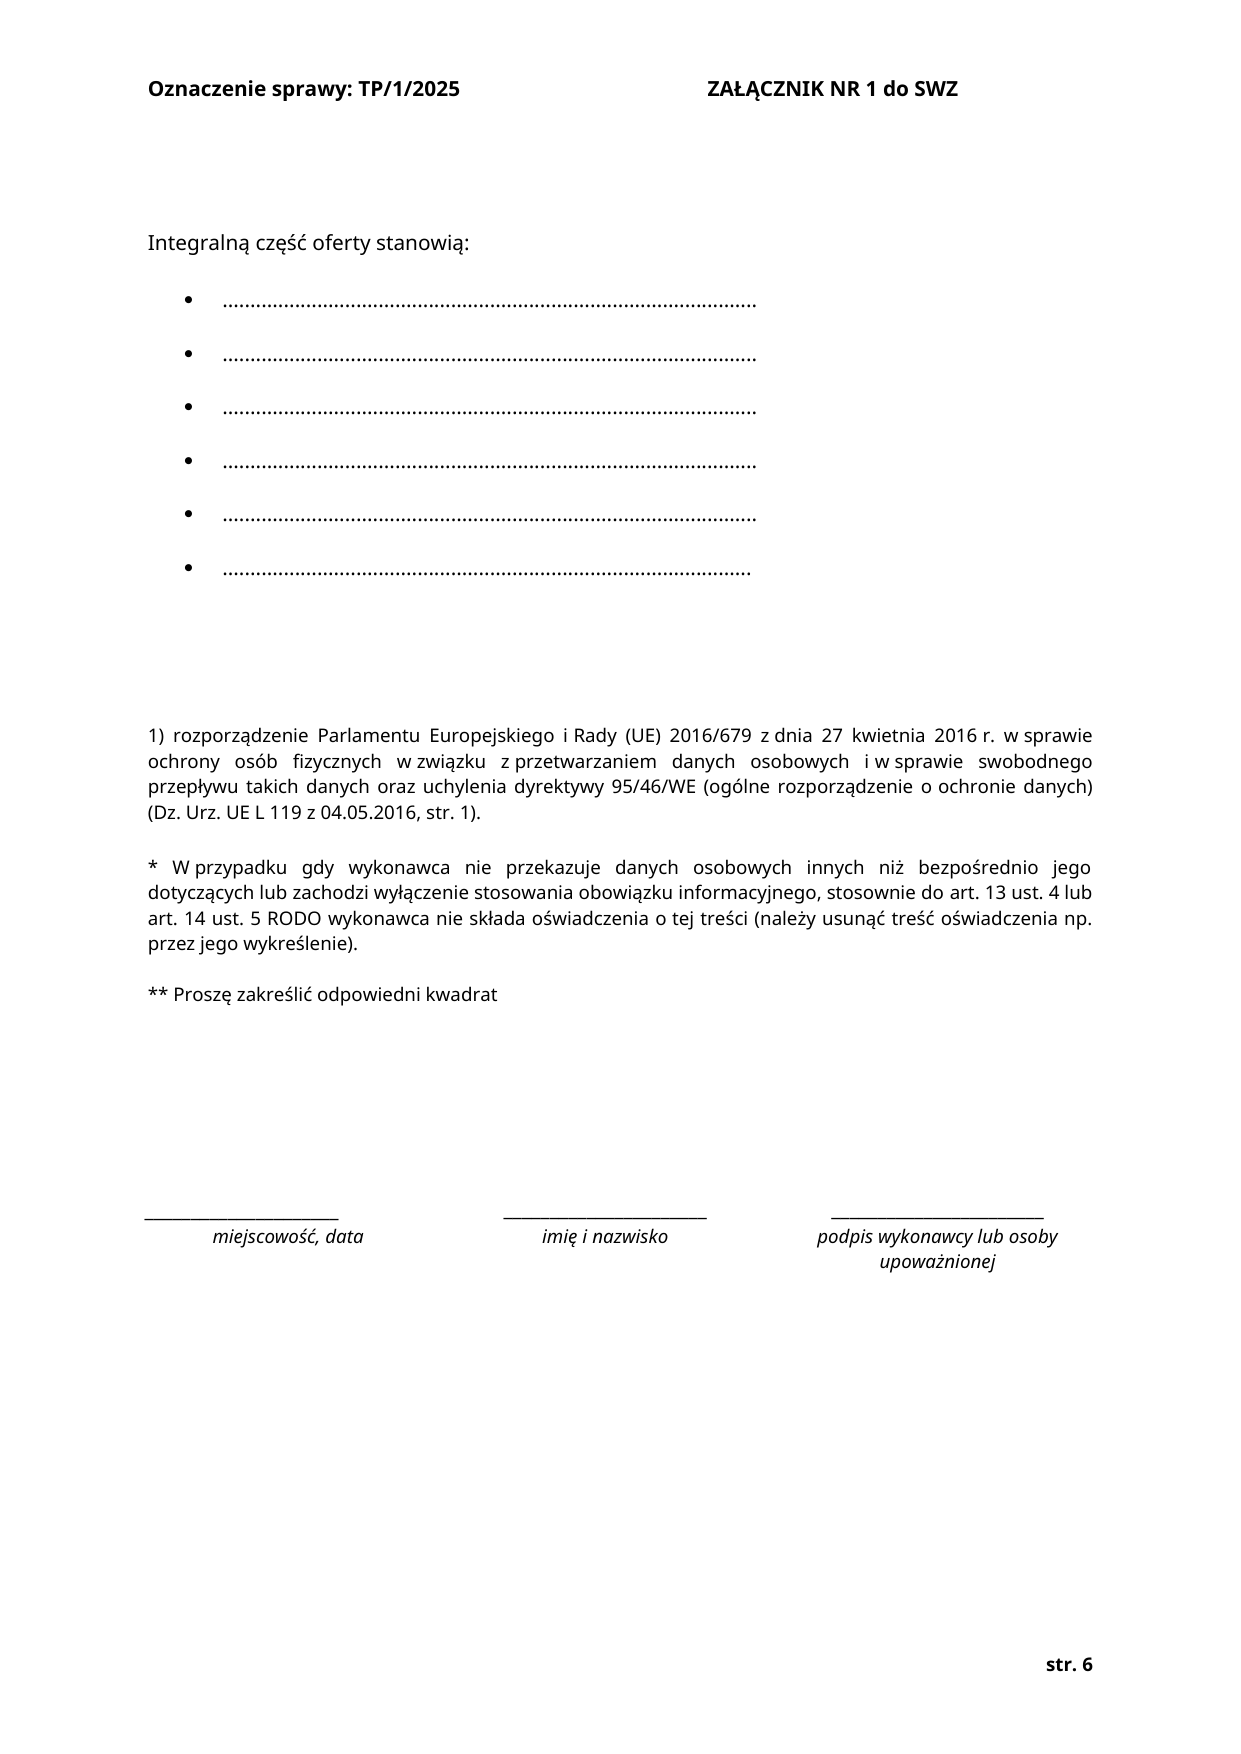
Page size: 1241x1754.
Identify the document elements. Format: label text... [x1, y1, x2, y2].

list ................................................................................................ [185, 392, 1093, 421]
text 1) rozporządzenie Parlamentu Europejskiego i Rady (UE) 2016/679 z dnia 27 kwietnia 2016 r. w sprawie ochrony osób fizycznych w związku z przetwarzaniem danych osobowych i w sprawie swobodnego przepływu takich danych oraz uchylenia dyrektywy 95/46/WE (ogólne rozporządzenie o ochronie danych) (Dz. Urz. UE L 119 z 04.05.2016, str. 1). [148, 723, 1093, 825]
text Integralną część oferty stanowią: [148, 228, 1093, 256]
list ............................................................................................... [185, 553, 1093, 581]
list ................................................................................................ [185, 446, 1093, 474]
list ................................................................................................ [185, 286, 1093, 314]
table_header ______________________ [443, 1109, 767, 1223]
table_cell imię i nazwisko [443, 1223, 767, 1329]
table_header _____________________ [133, 1109, 442, 1223]
table_cell miejscowość, data [133, 1223, 442, 1329]
table_cell podpis wykonawcy lub osoby upoważnionej [768, 1223, 1107, 1329]
text ** Proszę zakreślić odpowiedni kwadrat [148, 982, 1093, 1007]
list ................................................................................................ [185, 499, 1093, 528]
list ................................................................................................ [185, 339, 1093, 367]
text * W przypadku gdy wykonawca nie przekazuje danych osobowych innych niż bezpośrednio jego dotyczących lub zachodzi wyłączenie stosowania obowiązku informacyjnego, stosownie do art. 13 ust. 4 lub art. 14 ust. 5 RODO wykonawca nie składa oświadczenia o tej treści (należy usunąć treść oświadczenia np. przez jego wykreślenie). [148, 854, 1093, 956]
table_header _______________________ [768, 1109, 1107, 1223]
